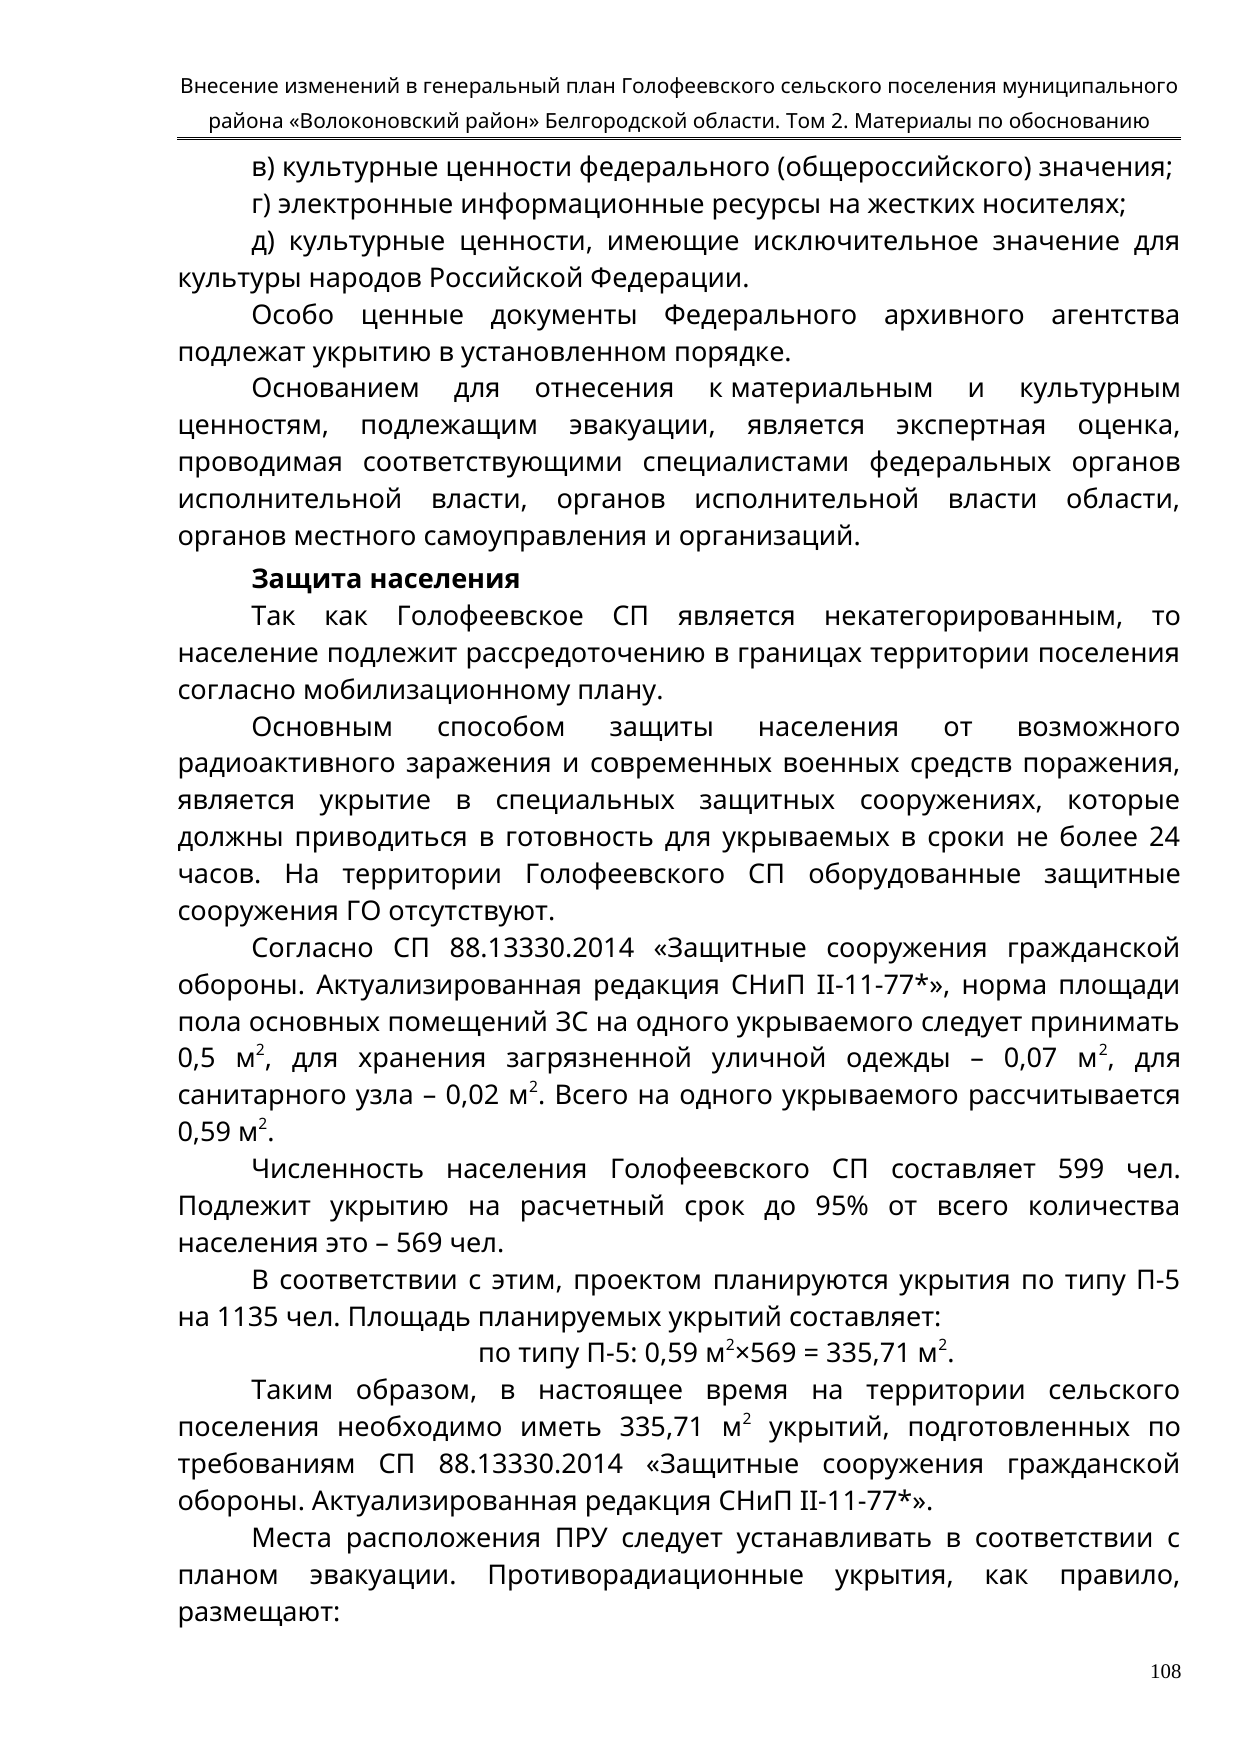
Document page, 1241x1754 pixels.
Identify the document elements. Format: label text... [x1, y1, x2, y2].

text Согласно СП 88.13330.2014 «Защитные сооружения гражданской обороны. Актуализированная редакция СНиП II-11-77*», норма площади пола основных помещений ЗС на одного укрываемого следует принимать 0,5 м2, для хранения загрязненной уличной одежды – 0,07 м2, для санитарного узла – 0,02 м2. Всего на одного укрываемого рассчитывается 0,59 м2. [177, 928, 1181, 1149]
text Основанием для отнесения к материальным и культурным ценностям, подлежащим эвакуации, является экспертная оценка, проводимая соответствующими специалистами федеральных органов исполнительной власти, органов исполнительной власти области, органов местного самоуправления и организаций. [177, 369, 1181, 553]
text В соответствии с этим, проектом планируются укрытия по типу П-5 на 1135 чел. Площадь планируемых укрытий составляет: [177, 1260, 1181, 1334]
text г) электронные информационные ресурсы на жестких носителях; [177, 184, 1181, 221]
text Основным способом защиты населения от возможного радиоактивного заражения и современных военных средств поражения, является укрытие в специальных защитных сооружениях, которые должны приводиться в готовность для укрываемых в сроки не более 24 часов. На территории Голофеевского СП оборудованные защитные сооружения ГО отсутствуют. [177, 707, 1181, 928]
text Численность населения Голофеевского СП составляет 599 чел. Подлежит укрытию на расчетный срок до 95% от всего количества населения это – 569 чел. [177, 1149, 1181, 1260]
text Так как Голофеевское СП является некатегорированным, то население подлежит рассредоточению в границах территории поселения согласно мобилизационному плану. [177, 596, 1181, 707]
text Особо ценные документы Федерального архивного агентства подлежат укрытию в установленном порядке. [177, 295, 1181, 369]
text Места расположения ПРУ следует устанавливать в соответствии с планом эвакуации. Противорадиационные укрытия, как правило, размещают: [177, 1518, 1181, 1629]
text по типу П-5: 0,59 м2×569 = 335,71 м2. [177, 1334, 1181, 1371]
text Таким образом, в настоящее время на территории сельского поселения необходимо иметь 335,71 м2 укрытий, подготовленных по требованиям СП 88.13330.2014 «Защитные сооружения гражданской обороны. Актуализированная редакция СНиП II-11-77*». [177, 1371, 1181, 1518]
text в) культурные ценности федерального (общероссийского) значения; [177, 148, 1181, 184]
text Защита населения [177, 559, 1181, 596]
text д) культурные ценности, имеющие исключительное значение для культуры народов Российской Федерации. [177, 221, 1181, 295]
